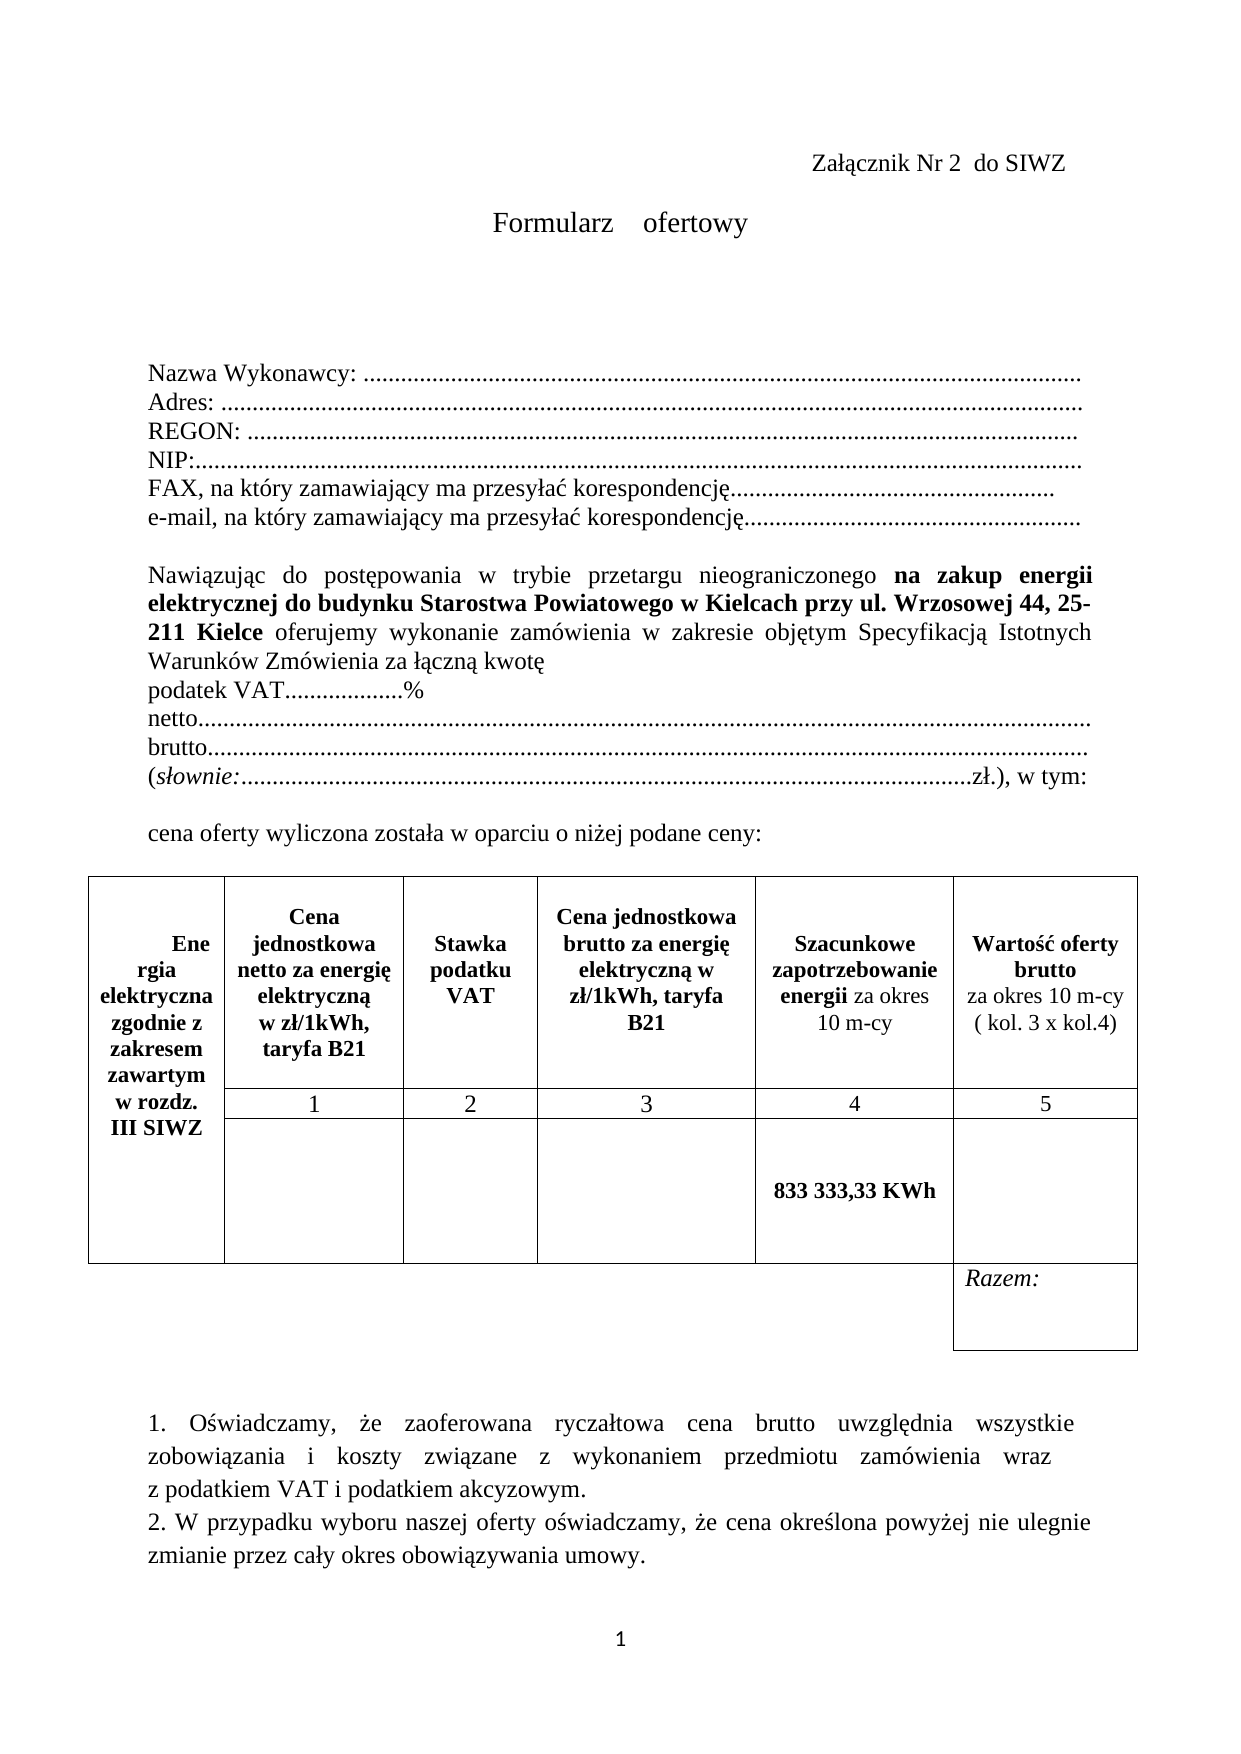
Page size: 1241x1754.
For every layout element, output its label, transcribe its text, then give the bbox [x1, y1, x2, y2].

text e-mail, na który zamawiający ma przesyłać korespondencję...................................................... [148, 502, 1093, 531]
text brutto............................................................................................................................................. [148, 732, 1093, 761]
table_cell 5 [954, 1089, 1137, 1118]
table_cell 4 [756, 1089, 953, 1118]
table_header Stawka podatku VAT [404, 877, 537, 1088]
table_cell [225, 1119, 403, 1262]
text NIP:..............................................................................................................................................FAX, na który zamawiający ma przesyłać korespondencję.................................................... [148, 445, 1093, 502]
table_cell Razem: [954, 1264, 1137, 1350]
text 2. W przypadku wyboru naszej oferty oświadczamy, że cena określona powyżej nie ulegnie zmianie przez cały okres obowiązywania umowy. [148, 1507, 1093, 1569]
text (słownie:.....................................................................................................................zł.), w tym: [148, 761, 1093, 790]
table_cell 3 [538, 1089, 755, 1118]
text REGON: ..................................................................................................................................... [148, 416, 1093, 445]
text Załącznik Nr 2 do SIWZ [738, 148, 1093, 176]
table_cell [538, 1119, 755, 1262]
table_cell 2 [404, 1089, 537, 1118]
table_header Wartość oferty brutto za okres 10 m-cy ( kol. 3 x kol.4) [954, 877, 1137, 1088]
text Adres: .......................................................................................................................................... [148, 387, 1093, 416]
text 1. Oświadczamy, że zaoferowana ryczałtowa cena brutto uwzględnia wszystkie zobowiązania i koszty związane z wykonaniem przedmiotu zamówienia wraz z podatkiem VAT i podatkiem akcyzowym. [148, 1408, 1075, 1503]
text Formularz ofertowy [148, 205, 1093, 239]
text podatek VAT...................% [148, 675, 1093, 703]
text Nawiązując do postępowania w trybie przetargu nieograniczonego na zakup energii elektrycznej do budynku Starostwa Powiatowego w Kielcach przy ul. Wrzosowej 44, 25-211 Kielce oferujemy wykonanie zamówienia w zakresie objętym Specyfikacją Istotnych Warunków Zmówienia za łączną kwotę [148, 560, 1093, 675]
table_cell [954, 1119, 1137, 1262]
text netto............................................................................................................................................... [148, 703, 1093, 732]
table_header Szacunkowe zapotrzebowanie energii za okres 10 m-cy [756, 877, 953, 1088]
table_header Cena jednostkowa brutto za energię elektryczną w zł/1kWh, taryfa B21 [538, 877, 755, 1088]
text cena oferty wyliczona została w oparciu o niżej podane ceny: [148, 818, 1093, 847]
table_cell [404, 1119, 537, 1262]
table_header Energia elektryczna zgodnie z zakresem zawartym w rozdz. III SIWZ [89, 877, 224, 1262]
table_cell 833 333,33 KWh [756, 1119, 953, 1262]
text Nazwa Wykonawcy: ................................................................................................................... [148, 358, 1093, 387]
table_cell 1 [225, 1089, 403, 1118]
table_header Cena jednostkowa netto za energię elektryczną w zł/1kWh, taryfa B21 [225, 877, 403, 1088]
